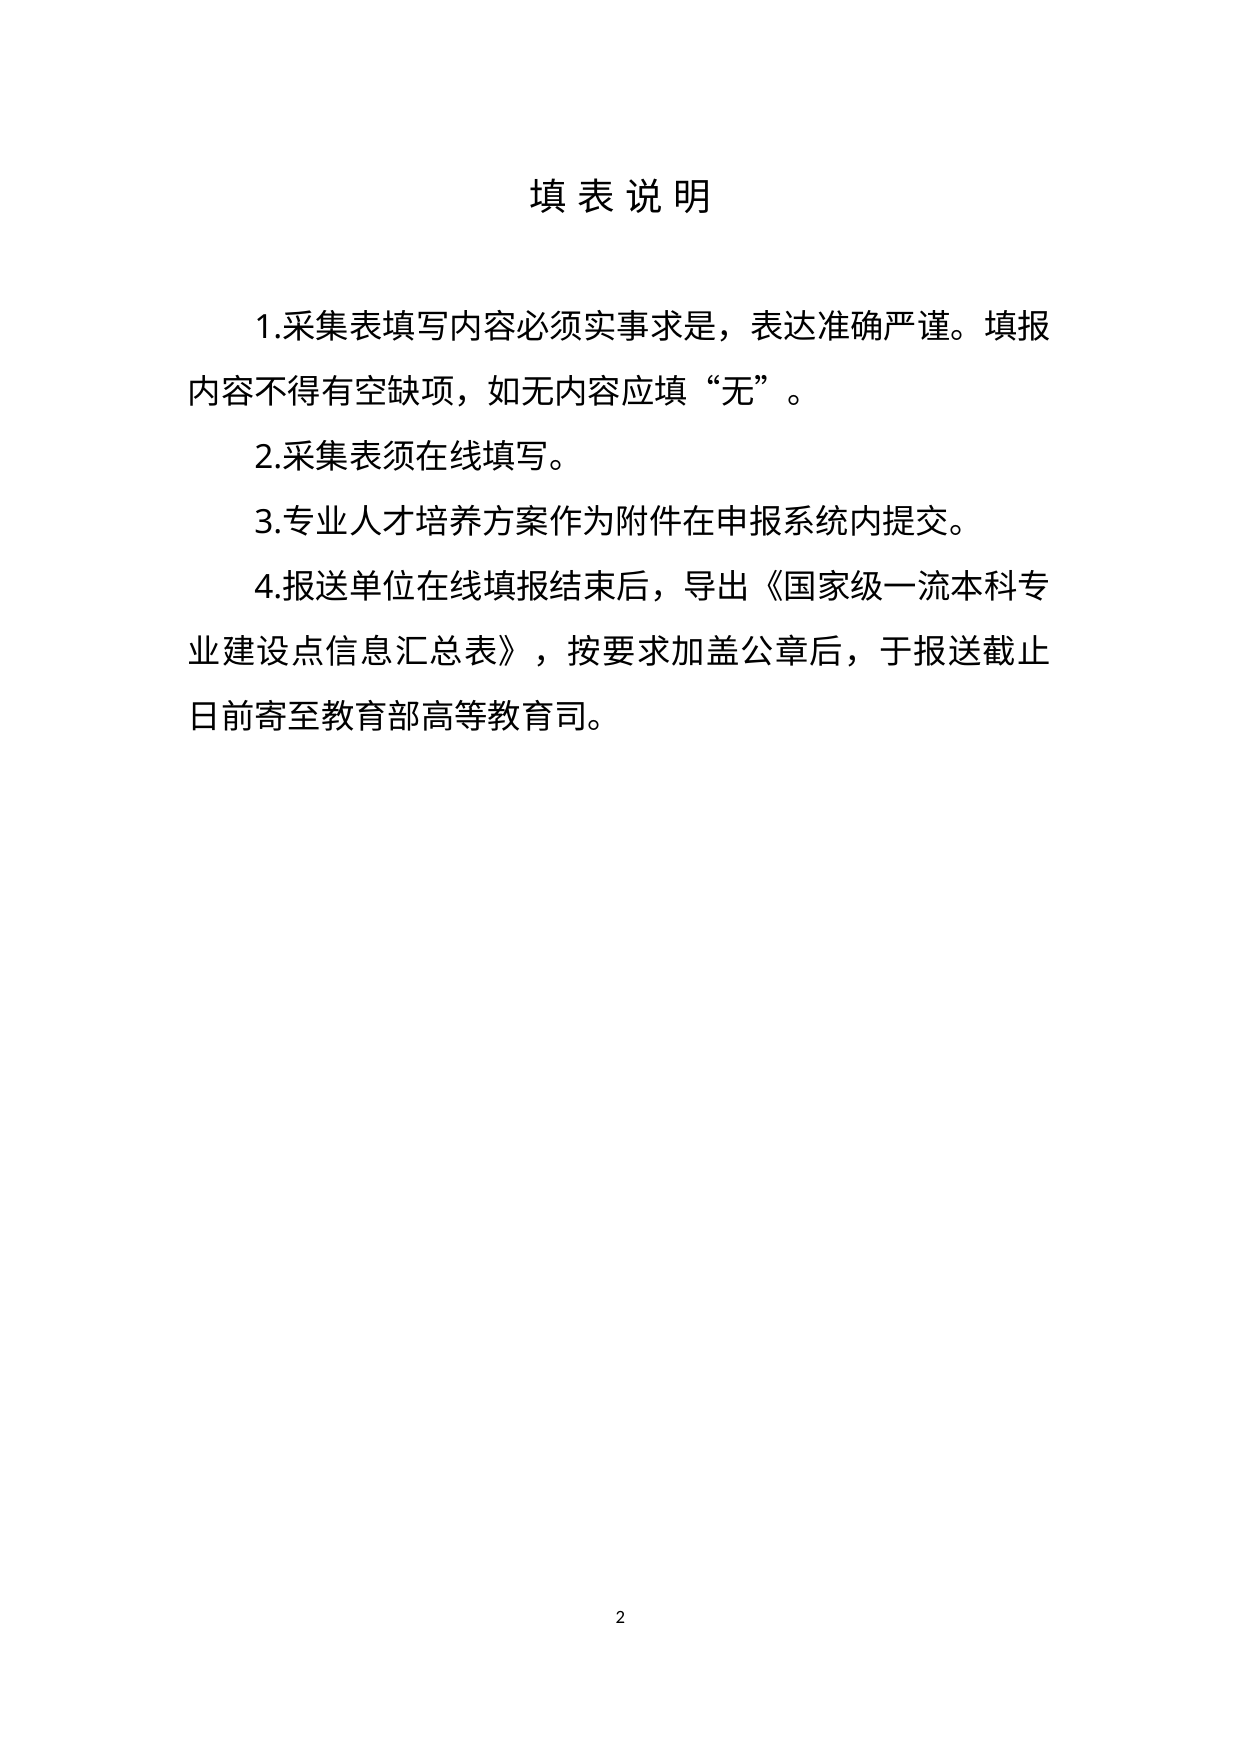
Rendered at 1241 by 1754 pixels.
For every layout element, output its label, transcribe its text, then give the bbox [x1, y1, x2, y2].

text 2.采集表须在线填写。 [187, 422, 1053, 487]
text 填表说明 [187, 162, 1053, 227]
text 4.报送单位在线填报结束后，导出《国家级一流本科专业建设点信息汇总表》，按要求加盖公章后，于报送截止日前寄至教育部高等教育司。 [187, 552, 1053, 747]
text 1.采集表填写内容必须实事求是，表达准确严谨。填报内容不得有空缺项，如无内容应填“无”。 [187, 292, 1053, 422]
text 3.专业人才培养方案作为附件在申报系统内提交。 [187, 487, 1053, 552]
